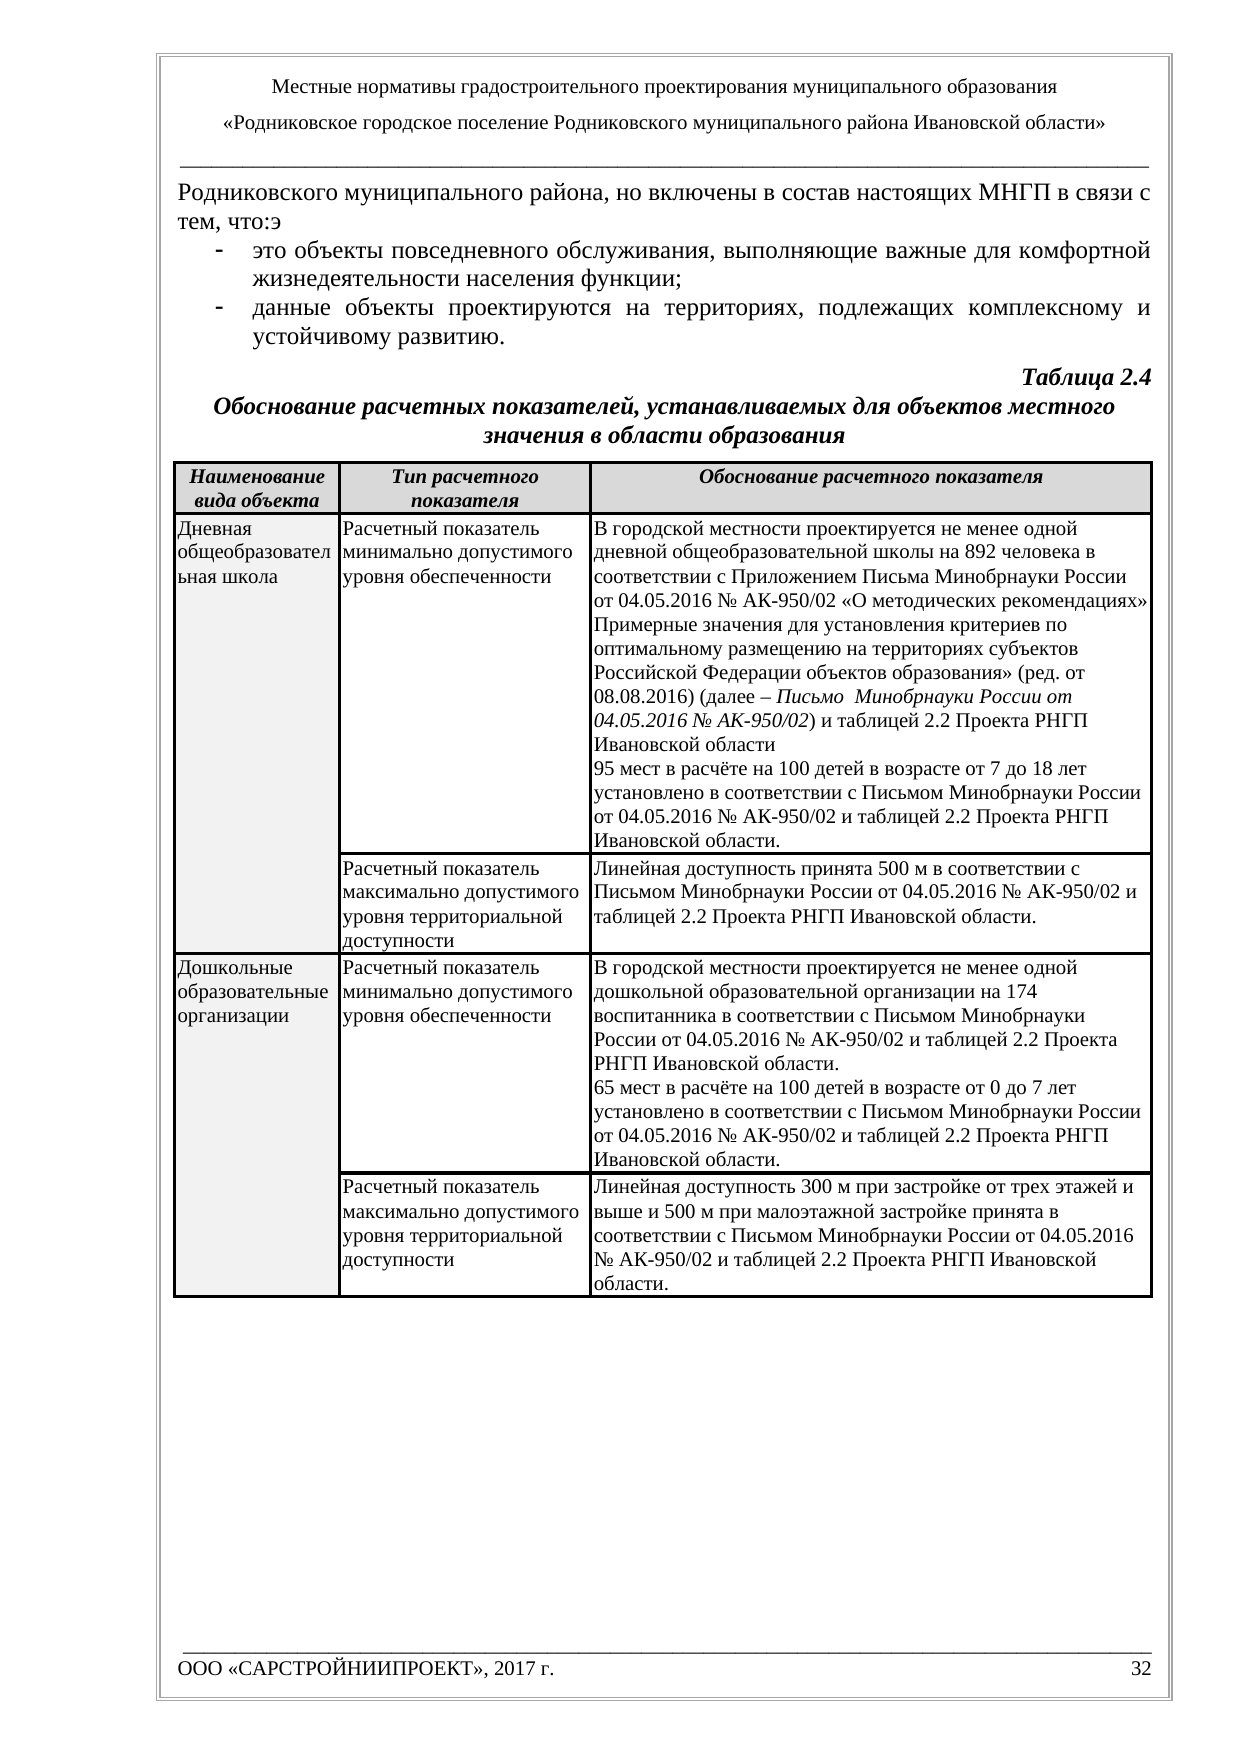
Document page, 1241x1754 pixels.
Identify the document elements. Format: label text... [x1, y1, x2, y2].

table_cell Расчетный показатель минимально допустимого уровня обеспеченности [341, 515, 589, 852]
table_cell Линейная доступность 300 м при застройке от трех этажей и выше и 500 м при малоэтажной застройке принята в соответствии с Письмом Минобрнауки России от 04.05.2016 № АК-950/02 и таблицей 2.2 Проекта РНГП Ивановской области. [592, 1175, 1150, 1295]
text Обоснование расчетных показателей, устанавливаемых для объектов местного значения в области образования [177, 391, 1152, 448]
list это объекты повседневного обслуживания, выполняющие важные для комфортной жизнедеятельности населения функции; [215, 235, 1152, 292]
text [177, 177, 1152, 235]
text Таблица 2.4 [177, 362, 1152, 391]
table_header Обоснование расчетного показателя [592, 464, 1150, 512]
table_cell Дневная общеобразовательная школа [176, 515, 338, 952]
table_cell Расчетный показатель минимально допустимого уровня обеспеченности [341, 955, 589, 1171]
table_header Наименование вида объекта [176, 464, 338, 512]
table_cell В городской местности проектируется не менее одной дневной общеобразовательной школы на 892 человека в соответствии с Приложением Письма Минобрнауки России от 04.05.2016 № АК-950/02 «О методических рекомендациях» Примерные значения для установления критериев по оптимальному размещению на территориях субъектов Российской Федерации объектов образования» (ред. от 08.08.2016) (далее – Письмо Минобрнауки России от 04.05.2016 № АК-950/02) и таблицей 2.2 Проекта РНГП Ивановской области 95 мест в расчёте на 100 детей в возрасте от 7 до 18 лет установлено в соответствии с Письмом Минобрнауки России от 04.05.2016 № АК-950/02 и таблицей 2.2 Проекта РНГП Ивановской области. [592, 515, 1150, 852]
table_header Тип расчетного показателя [341, 464, 589, 512]
table_cell Линейная доступность принята 500 м в соответствии с Письмом Минобрнауки России от 04.05.2016 № АК-950/02 и таблицей 2.2 Проекта РНГП Ивановской области. [592, 855, 1150, 952]
list данные объекты проектируются на территориях, подлежащих комплексному и устойчивому развитию. [215, 292, 1152, 350]
table_cell Расчетный показатель максимально допустимого уровня территориальной доступности [341, 855, 589, 952]
table_cell В городской местности проектируется не менее одной дошкольной образовательной организации на 174 воспитанника в соответствии с Письмом Минобрнауки России от 04.05.2016 № АК-950/02 и таблицей 2.2 Проекта РНГП Ивановской области. 65 мест в расчёте на 100 детей в возрасте от 0 до 7 лет установлено в соответствии с Письмом Минобрнауки России от 04.05.2016 № АК-950/02 и таблицей 2.2 Проекта РНГП Ивановской области. [592, 955, 1150, 1171]
table_cell Дошкольные образовательные организации [176, 955, 338, 1295]
table_cell Расчетный показатель максимально допустимого уровня территориальной доступности [341, 1175, 589, 1295]
